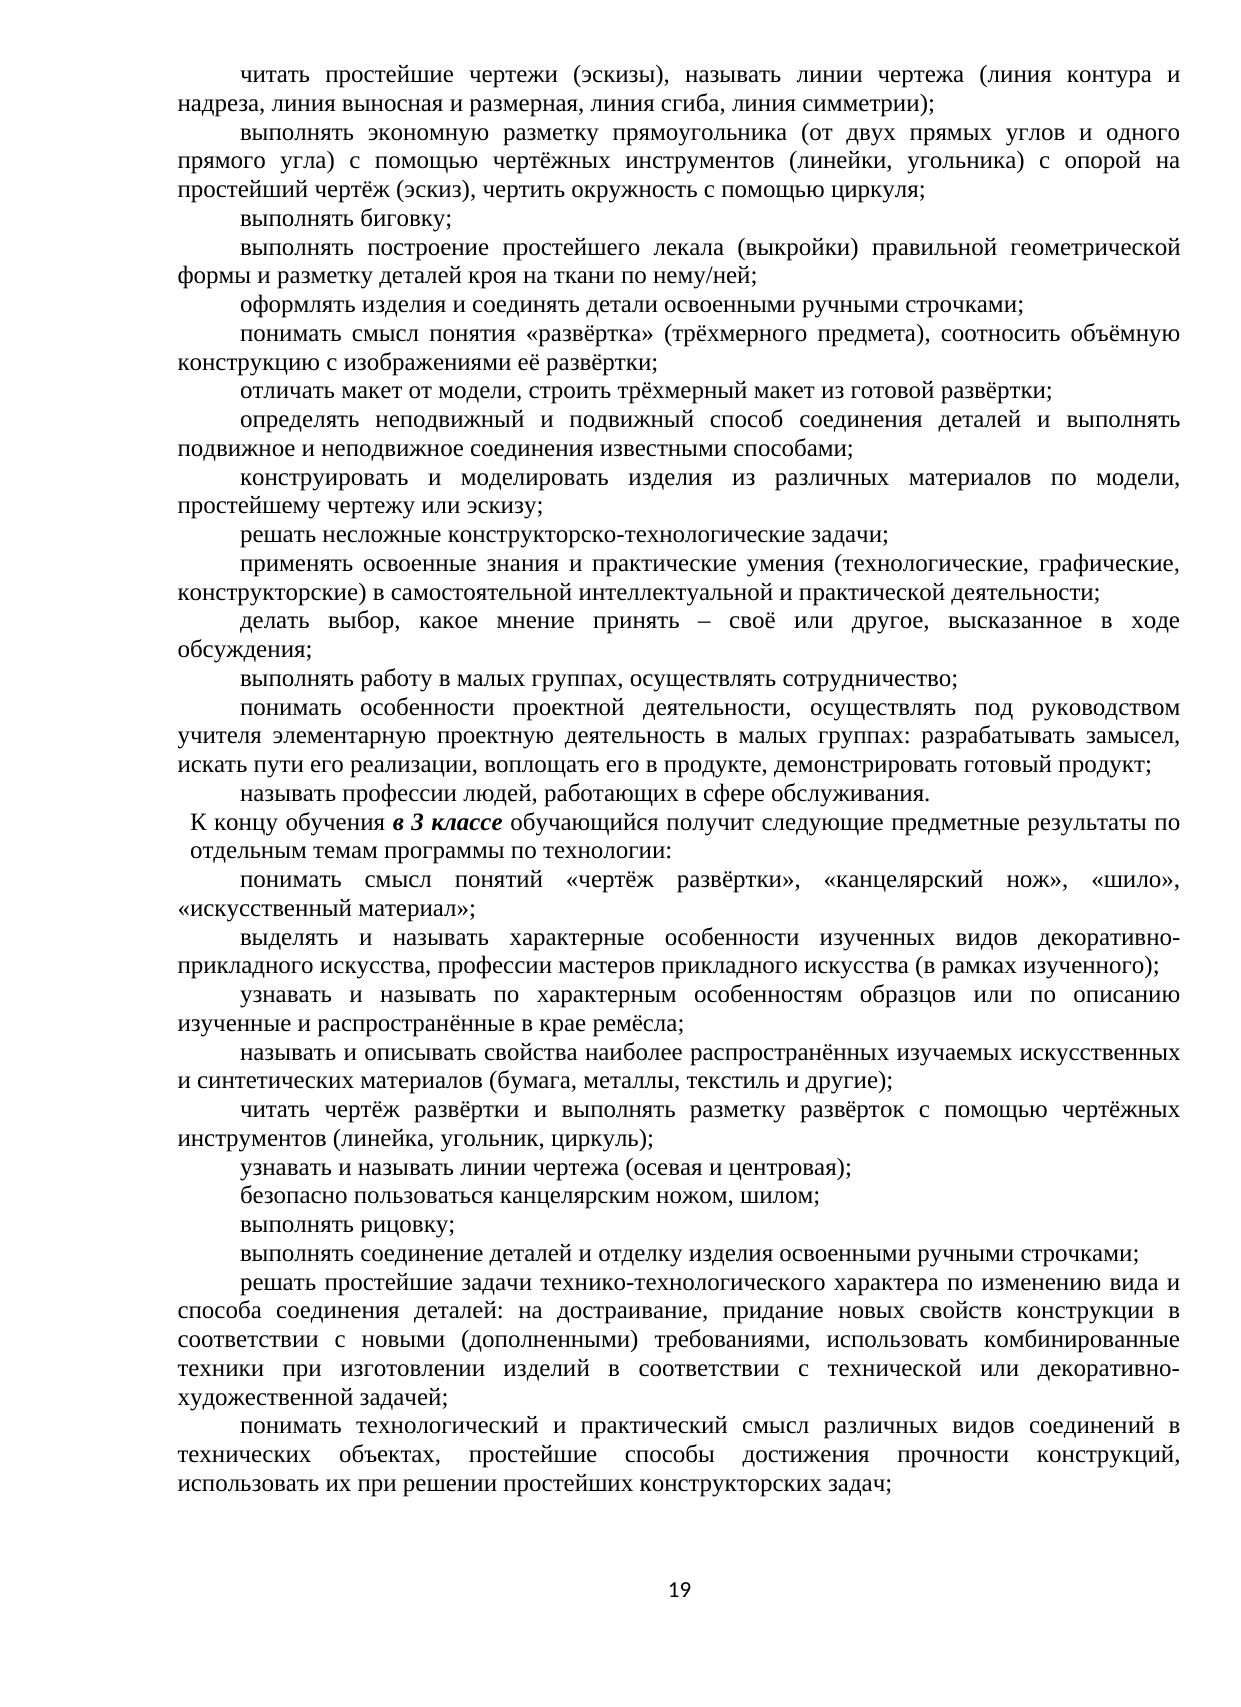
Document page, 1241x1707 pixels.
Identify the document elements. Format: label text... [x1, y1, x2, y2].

text выполнять построение простейшего лекала (выкройки) правильной геометрической формы и разметку деталей кроя на ткани по нему/ней; [177, 232, 1181, 289]
text понимать особенности проектной деятельности, осуществлять под руководством учителя элементарную проектную деятельность в малых группах: разрабатывать замысел, искать пути его реализации, воплощать его в продукте, демонстрировать готовый продукт; [177, 692, 1181, 778]
text читать чертёж развёртки и выполнять разметку развёрток с помощью чертёжных инструментов (линейка, угольник, циркуль); [177, 1094, 1181, 1152]
text конструировать и моделировать изделия из различных материалов по модели, простейшему чертежу или эскизу; [177, 462, 1181, 519]
text узнавать и называть линии чертежа (осевая и центровая); [177, 1152, 1181, 1180]
text называть и описывать свойства наиболее распространённых изучаемых искусственных и синтетических материалов (бумага, металлы, текстиль и другие); [177, 1037, 1181, 1094]
text выделять и называть характерные особенности изученных видов декоративно-прикладного искусства, профессии мастеров прикладного искусства (в рамках изученного); [177, 922, 1181, 979]
text выполнять работу в малых группах, осуществлять сотрудничество; [177, 663, 1181, 692]
text выполнять рицовку; [177, 1209, 1181, 1238]
text безопасно пользоваться канцелярским ножом, шилом; [177, 1180, 1181, 1209]
text читать простейшие чертежи (эскизы), называть линии чертежа (линия контура и надреза, линия выносная и размерная, линия сгиба, линия симметрии); [177, 59, 1181, 117]
text отличать макет от модели, строить трёхмерный макет из готовой развёртки; [177, 375, 1181, 404]
text К концу обучения в 3 классе обучающийся получит следующие предметные результаты по отдельным темам программы по технологии: [190, 807, 1181, 864]
text делать выбор, какое мнение принять – своё или другое, высказанное в ходе обсуждения; [177, 605, 1181, 663]
text узнавать и называть по характерным особенностям образцов или по описанию изученные и распространённые в крае ремёсла; [177, 979, 1181, 1037]
text применять освоенные знания и практические умения (технологические, графические, конструкторские) в самостоятельной интеллектуальной и практической деятельности; [177, 548, 1181, 605]
text оформлять изделия и соединять детали освоенными ручными строчками; [177, 289, 1181, 318]
text решать несложные конструкторско-технологические задачи; [177, 519, 1181, 548]
text понимать технологический и практический смысл различных видов соединений в технических объектах, простейшие способы достижения прочности конструкций, использовать их при решении простейших конструкторских задач; [177, 1410, 1181, 1497]
text понимать смысл понятия «развёртка» (трёхмерного предмета), соотносить объёмную конструкцию с изображениями её развёртки; [177, 318, 1181, 375]
text определять неподвижный и подвижный способ соединения деталей и выполнять подвижное и неподвижное соединения известными способами; [177, 404, 1181, 462]
text понимать смысл понятий «чертёж развёртки», «канцелярский нож», «шило», «искусственный материал»; [177, 864, 1181, 922]
text выполнять соединение деталей и отделку изделия освоенными ручными строчками; [177, 1238, 1181, 1267]
text называть профессии людей, работающих в сфере обслуживания. [177, 778, 1181, 807]
text решать простейшие задачи технико-технологического характера по изменению вида и способа соединения деталей: на достраивание, придание новых свойств конструкции в соответствии с новыми (дополненными) требованиями, использовать комбинированные техники при изготовлении изделий в соответствии с технической или декоративно-художественной задачей; [177, 1267, 1181, 1410]
text выполнять экономную разметку прямоугольника (от двух прямых углов и одного прямого угла) с помощью чертёжных инструментов (линейки, угольника) с опорой на простейший чертёж (эскиз), чертить окружность с помощью циркуля; [177, 117, 1181, 203]
text выполнять биговку; [177, 203, 1181, 232]
